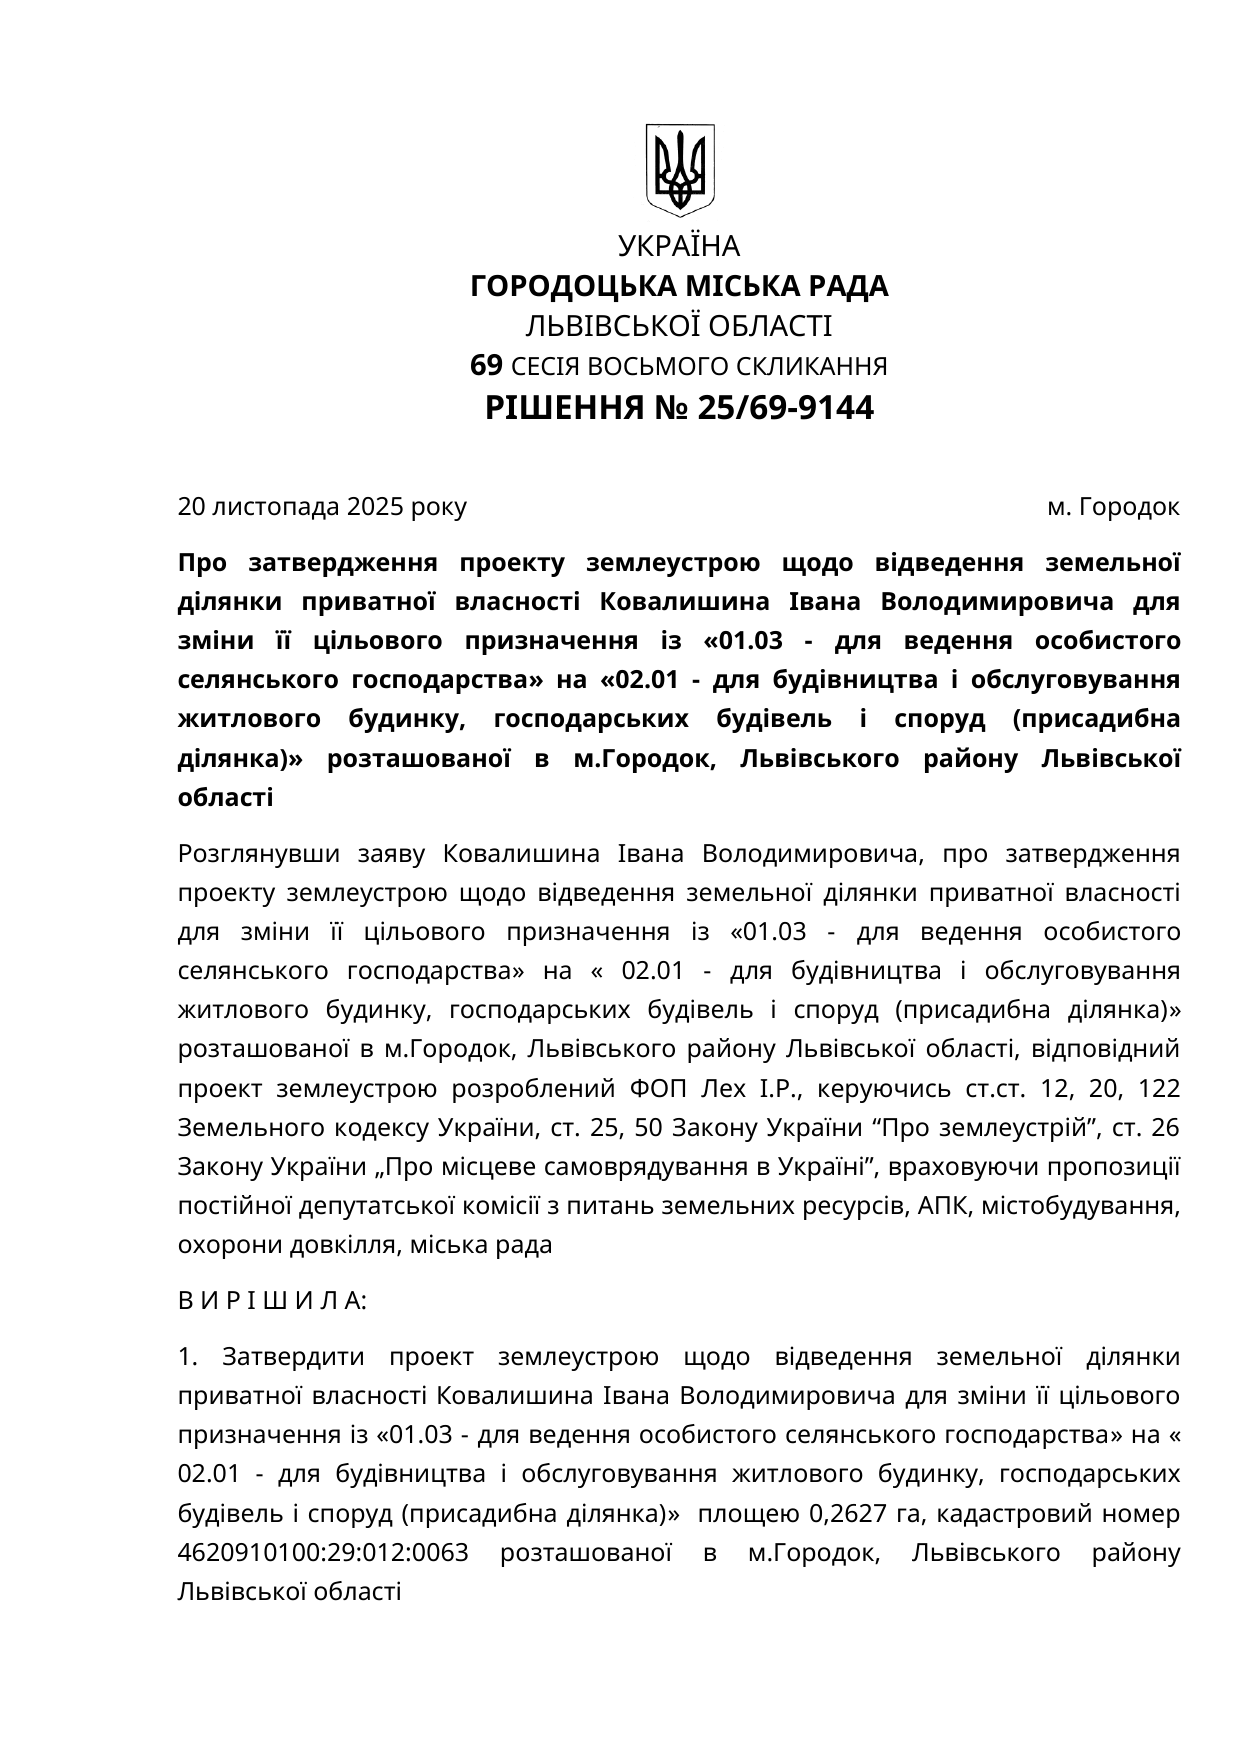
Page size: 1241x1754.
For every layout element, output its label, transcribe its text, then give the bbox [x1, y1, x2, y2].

text Розглянувши заяву Ковалишина Івана Володимировича, про затвердження проекту землеустрою щодо відведення земельної ділянки приватної власності для зміни її цільового призначення із «01.03 - для ведення особистого селянського господарства» на « 02.01 - для будівництва і обслуговування житлового будинку, господарських будівель і споруд (присадибна ділянка)» розташованої в м.Городок, Львівського району Львівської області, відповідний проект землеустрою розроблений ФОП Лех І.Р., керуючись ст.ст. 12, 20, 122 Земельного кодексу України, ст. 25, 50 Закону України “Про землеустрій”, ст. 26 Закону України „Про місцеве самоврядування в Україні”, враховуючи пропозиції постійної депутатської комісії з питань земельних ресурсів, АПК, містобудування, охорони довкілля, міська рада [177, 835, 1182, 1261]
text 69 сесія восьмого скликання [177, 344, 1181, 384]
text Про затвердження проекту землеустрою щодо відведення земельної ділянки приватної власності Ковалишина Івана Володимировича для зміни її цільового призначення із «01.03 - для ведення особистого селянського господарства» на «02.01 - для будівництва і обслуговування житлового будинку, господарських будівель і споруд (присадибна ділянка)» розташованої в м.Городок, Львівського району Львівської області [177, 544, 1182, 813]
text ГОРОДОЦЬКА МІСЬКА РАДА [177, 265, 1181, 305]
picture [633, 118, 726, 222]
text 20 листопада 2025 року м. Городок [177, 488, 1181, 523]
text РІШЕННЯ № 25/69-9144 [177, 384, 1181, 429]
text 1. Затвердити проект землеустрою щодо відведення земельної ділянки приватної власності Ковалишина Івана Володимировича для зміни її цільового призначення із «01.03 - для ведення особистого селянського господарства» на « 02.01 - для будівництва і обслуговування житлового будинку, господарських будівель і споруд (присадибна ділянка)» площею 0,2627 га, кадастровий номер 4620910100:29:012:0063 розташованої в м.Городок, Львівського району Львівської області [177, 1338, 1182, 1608]
text УКРАЇНА [177, 225, 1181, 265]
text В И Р І Ш И Л А: [177, 1283, 1182, 1317]
text ЛЬВІВСЬКОЇ ОБЛАСТІ [177, 305, 1181, 344]
